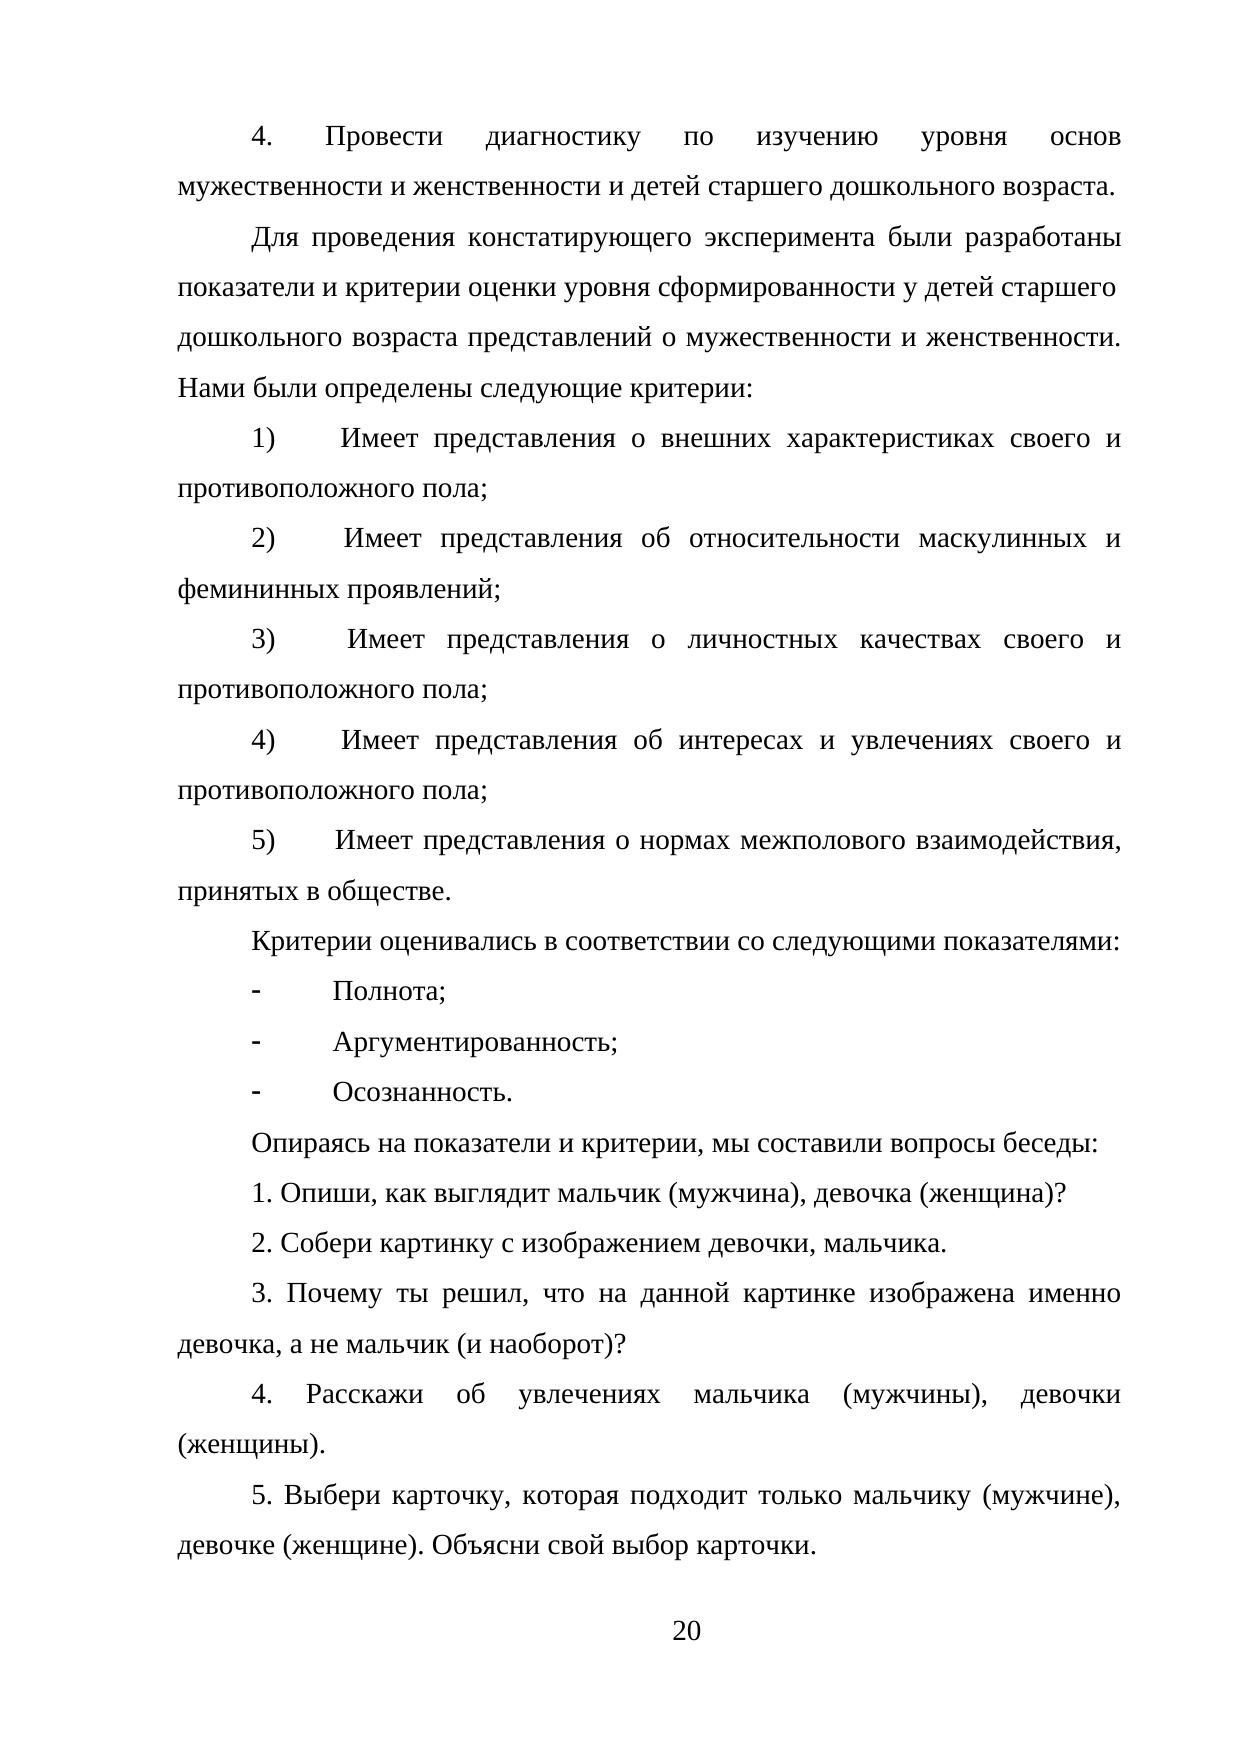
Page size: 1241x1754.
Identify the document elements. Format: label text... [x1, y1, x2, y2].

list Полнота; [177, 973, 1122, 1007]
list Имеет представления о нормах межполового взаимодействия, принятых в обществе. [177, 822, 1122, 906]
list Осознанность. [177, 1074, 1122, 1108]
text Для проведения констатирующего эксперимента были разработаны показатели и критерии оценки уровня сформированности у детей старшего [177, 219, 1122, 303]
list Имеет представления о личностных качествах своего и противоположного пола; [177, 621, 1122, 705]
text 4. Расскажи об увлечениях мальчика (мужчины), девочки (женщины). [177, 1376, 1122, 1460]
list Имеет представления об интересах и увлечениях своего и противоположного пола; [177, 722, 1122, 806]
text 1. Опиши, как выглядит мальчик (мужчина), девочка (женщина)? [177, 1175, 1122, 1208]
text 5. Выбери карточку, которая подходит только мальчику (мужчине), девочке (женщине). Объясни свой выбор карточки. [177, 1477, 1122, 1561]
list Аргументированность; [177, 1024, 1122, 1057]
text дошкольного возраста представлений о мужественности и женственности. Нами были определены следующие критерии: [177, 319, 1122, 403]
list Имеет представления о внешних характеристиках своего и противоположного пола; [177, 420, 1122, 504]
list Имеет представления об относительности маскулинных и фемининных проявлений; [177, 521, 1122, 604]
text 2. Собери картинку с изображением девочки, мальчика. [177, 1225, 1122, 1259]
text 3. Почему ты решил, что на данной картинке изображена именно девочка, а не мальчик (и наоборот)? [177, 1276, 1122, 1359]
list Провести диагностику по изучению уровня основ мужественности и женственности и детей старшего дошкольного возраста. [177, 118, 1122, 202]
text Опираясь на показатели и критерии, мы составили вопросы беседы: [251, 1125, 1122, 1158]
text Критерии оценивались в соответствии со следующими показателями: [177, 923, 1122, 957]
